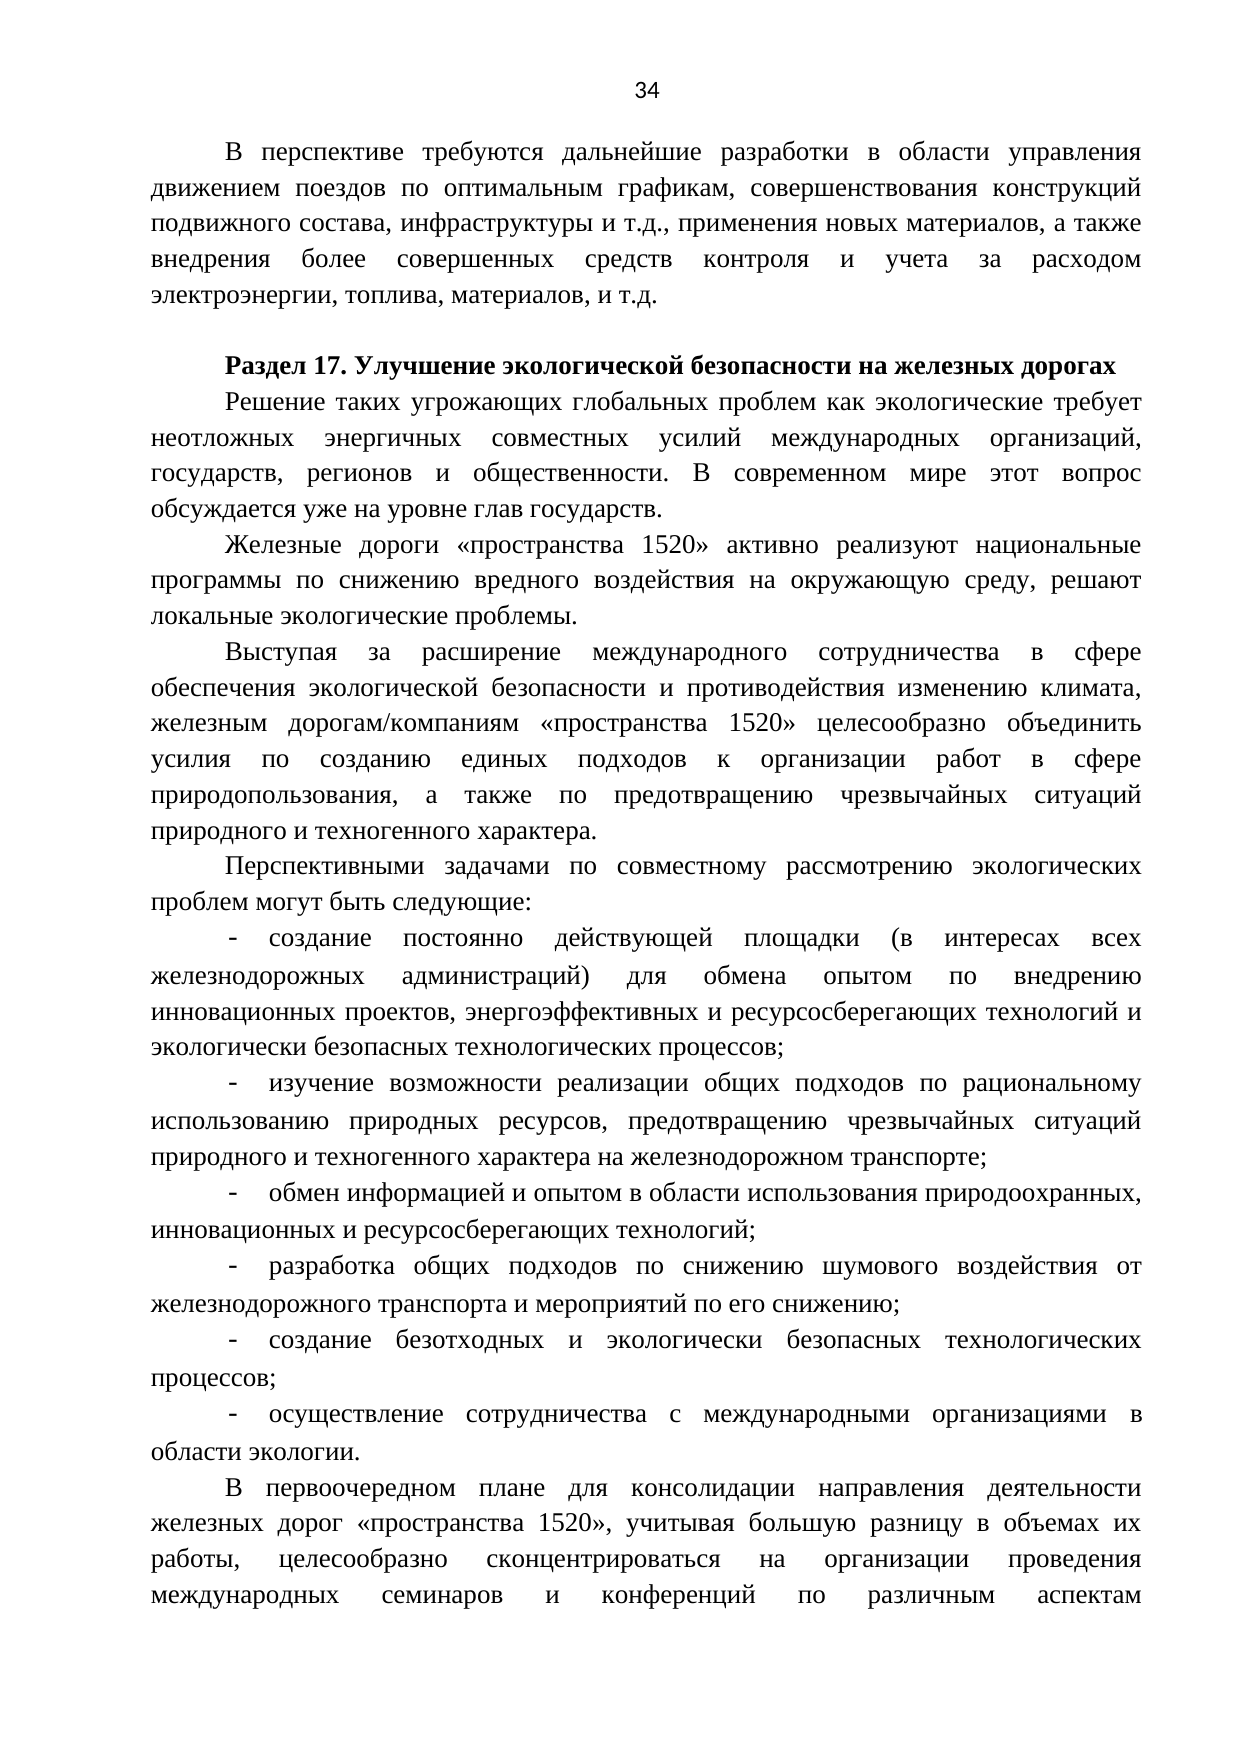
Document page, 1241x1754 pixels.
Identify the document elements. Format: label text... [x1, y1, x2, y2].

text создание постоянно действующей площадки (в интересах всех железнодорожных администраций) для обмена опытом по внедрению инновационных проектов, энергоэффективных и ресурсосберегающих технологий и экологически безопасных технологических процессов; [151, 921, 1143, 1062]
text Выступая за расширение международного сотрудничества в сфере обеспечения экологической безопасности и противодействия изменению климата, железным дорогам/компаниям «пространства 1520» целесообразно объединить усилия по созданию единых подходов к организации работ в сфере природопользования, а также по предотвращению чрезвычайных ситуаций природного и техногенного характера. [151, 635, 1143, 845]
text Решение таких угрожающих глобальных проблем как экологические требует неотложных энергичных совместных усилий международных организаций, государств, регионов и общественности. В современном мире этот вопрос обсуждается уже на уровне глав государств. [151, 385, 1143, 523]
text Железные дороги «пространства 1520» активно реализуют национальные программы по снижению вредного воздействия на окружающую среду, решают локальные экологические проблемы. [151, 528, 1143, 631]
text Раздел 17. Улучшение экологической безопасности на железных дорогах [151, 349, 1143, 380]
text изучение возможности реализации общих подходов по рациональному использованию природных ресурсов, предотвращению чрезвычайных ситуаций природного и техногенного характера на железнодорожном транспорте; [151, 1066, 1143, 1171]
text обмен информацией и опытом в области использования природоохранных, инновационных и ресурсосберегающих технологий; [151, 1176, 1143, 1245]
text В перспективе требуются дальнейшие разработки в области управления движением поездов по оптимальным графикам, совершенствования конструкций подвижного состава, инфраструктуры и т.д., применения новых материалов, а также внедрения более совершенных средств контроля и учета за расходом электроэнергии, топлива, материалов, и т.д. [151, 135, 1143, 309]
text разработка общих подходов по снижению шумового воздействия от железнодорожного транспорта и мероприятий по его снижению; [151, 1249, 1143, 1318]
text осуществление сотрудничества с международными организациями в области экологии. [151, 1397, 1143, 1466]
text создание безотходных и экологически безопасных технологических процессов; [151, 1323, 1143, 1392]
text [151, 1471, 1143, 1609]
text Перспективными задачами по совместному рассмотрению экологических проблем могут быть следующие: [151, 849, 1143, 916]
